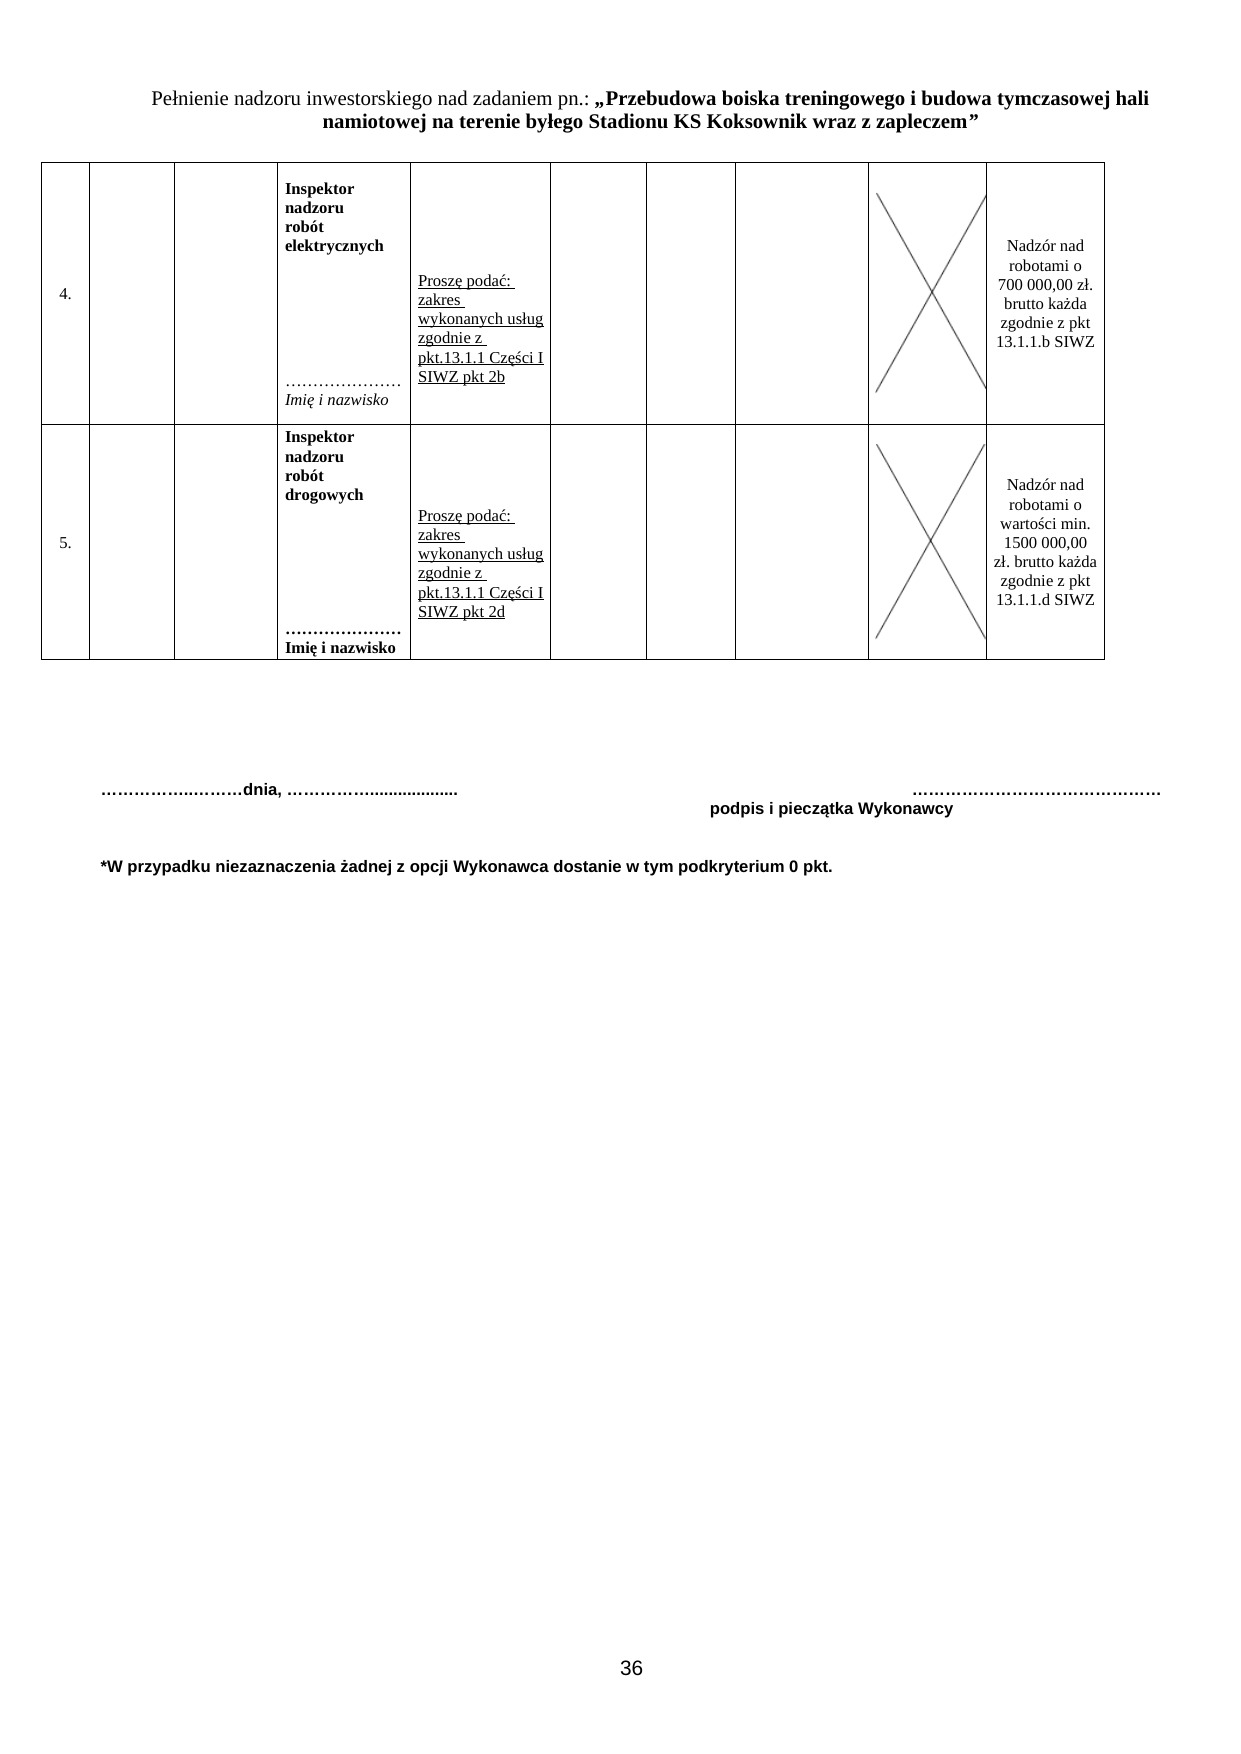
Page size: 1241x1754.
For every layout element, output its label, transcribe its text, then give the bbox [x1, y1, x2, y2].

table_cell [647, 163, 735, 424]
table_cell [736, 425, 868, 659]
table_cell Proszę podać: zakres wykonanych usług zgodnie z pkt.13.1.1 Części I SIWZ pkt 2d [411, 425, 550, 659]
table_cell 4. [42, 163, 89, 424]
table_cell Nadzór nad robotami o 700 000,00 zł. brutto każda zgodnie z pkt 13.1.1.b SIWZ [987, 163, 1104, 424]
table_cell Nadzór nad robotami o wartości min. 1500 000,00 zł. brutto każda zgodnie z pkt 13.1.1.d SIWZ [987, 425, 1104, 659]
table_cell [736, 163, 868, 424]
table_cell [90, 425, 174, 659]
table_cell [175, 163, 277, 424]
table_cell [551, 163, 646, 424]
text ……………..………dnia, ……………................... ……………………………………… podpis i pieczątka Wykonawcy [100, 780, 1162, 818]
table_cell [90, 163, 174, 424]
table_cell [175, 425, 277, 659]
table_cell [869, 425, 986, 659]
table_cell Inspektor nadzoru robót elektrycznych ………………… Imię i nazwisko [278, 163, 410, 424]
table_cell [551, 425, 646, 659]
table_cell 5. [42, 425, 89, 659]
table_cell Inspektor nadzoru robót drogowych ………………… Imię i nazwisko [278, 425, 410, 659]
picture [875, 192, 987, 395]
text *W przypadku niezaznaczenia żadnej z opcji Wykonawca dostanie w tym podkryterium 0 pkt. [100, 857, 1162, 876]
picture [875, 444, 987, 641]
table_cell [647, 425, 735, 659]
table_cell [869, 163, 986, 424]
table_cell Proszę podać: zakres wykonanych usług zgodnie z pkt.13.1.1 Części I SIWZ pkt 2b [411, 163, 550, 424]
